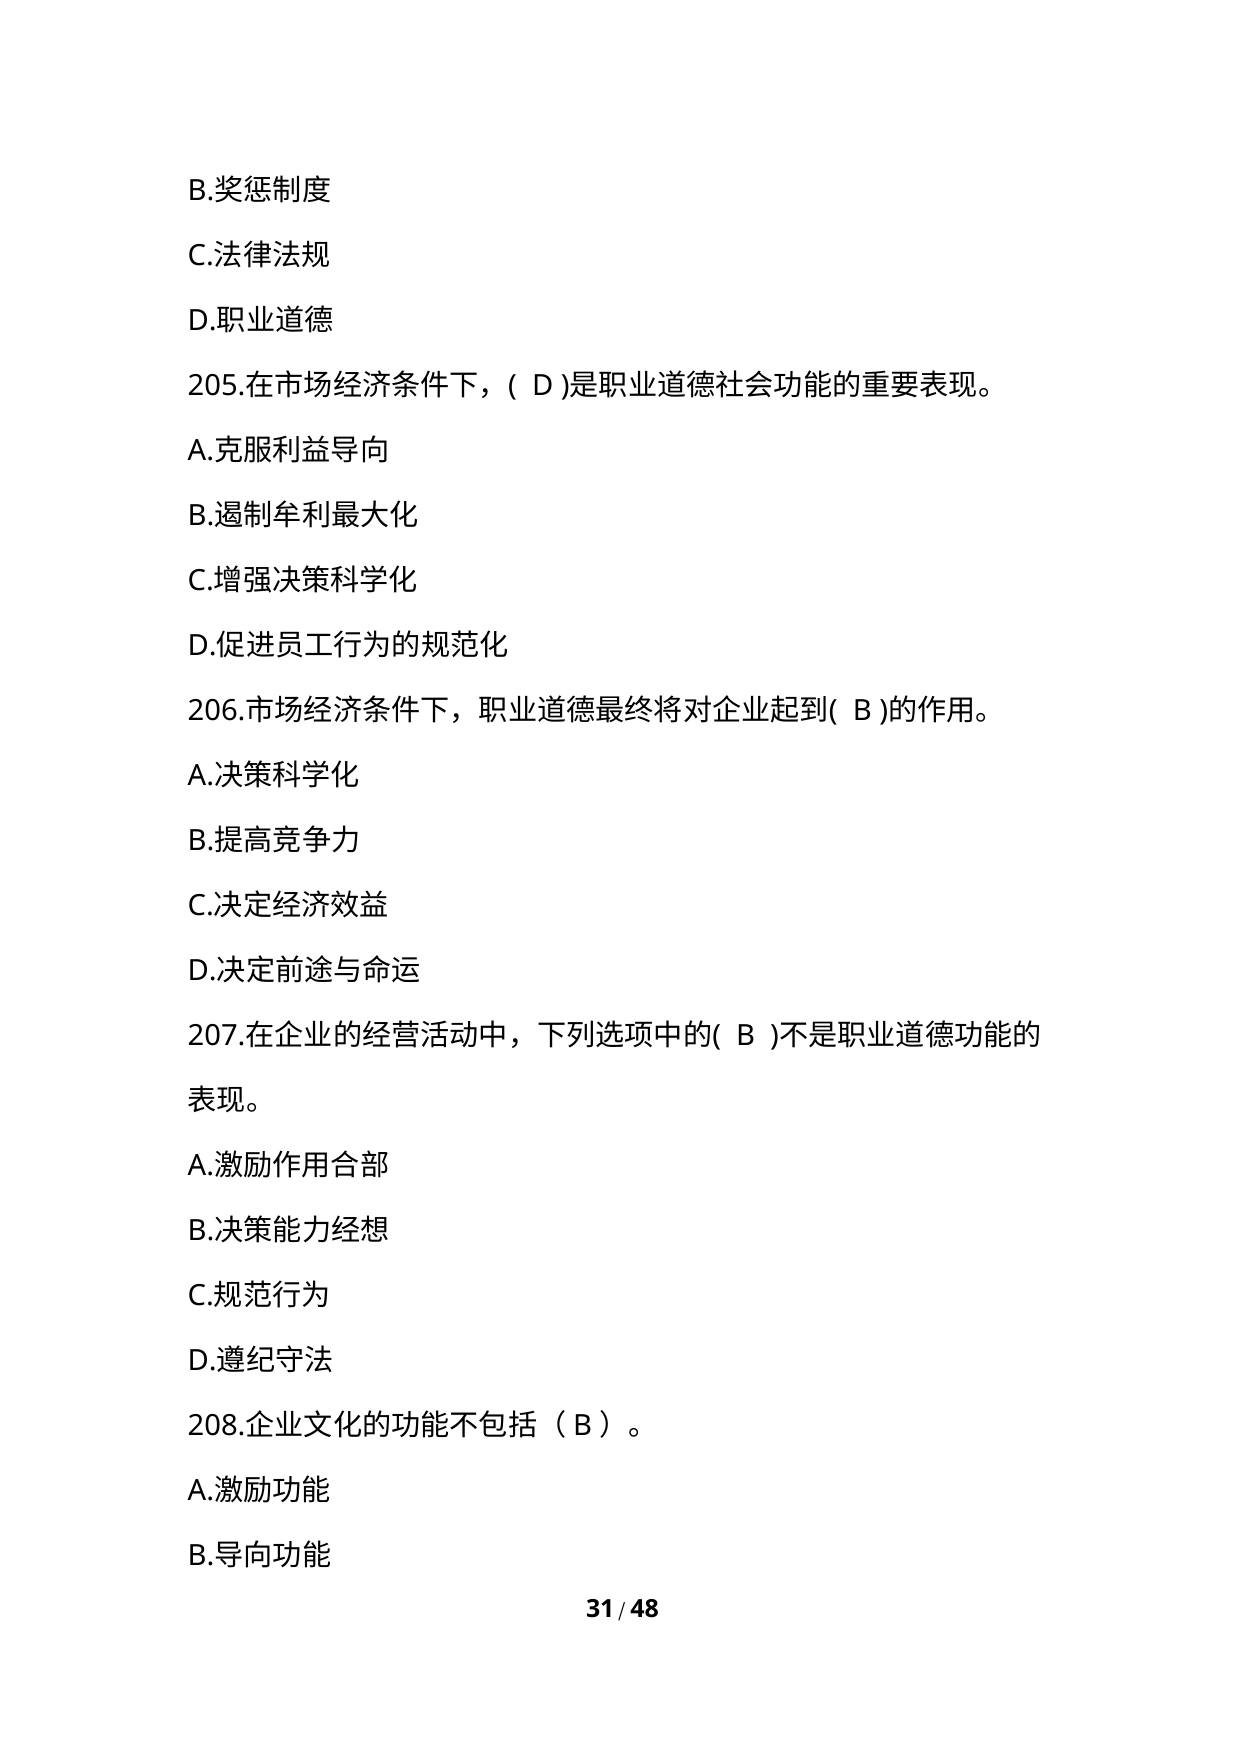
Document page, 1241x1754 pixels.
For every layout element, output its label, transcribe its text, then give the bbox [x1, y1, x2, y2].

text C.增强决策科学化 [187, 546, 1053, 611]
text 207.在企业的经营活动中，下列选项中的( B )不是职业道德功能的表现。 [187, 1001, 1053, 1131]
text B.决策能力经想 [187, 1196, 1053, 1261]
text A.克服利益导向 [187, 416, 1053, 481]
text B.导向功能 [187, 1521, 1053, 1586]
text B.遏制牟利最大化 [187, 481, 1053, 546]
text D.促进员工行为的规范化 [187, 611, 1053, 676]
text B.提高竞争力 [187, 806, 1053, 871]
text B.奖惩制度 [187, 156, 1053, 221]
text A.激励作用合部 [187, 1131, 1053, 1196]
text 206.市场经济条件下，职业道德最终将对企业起到( B )的作用。 [187, 676, 1053, 741]
text D.职业道德 [187, 286, 1053, 351]
text 205.在市场经济条件下，( D )是职业道德社会功能的重要表现。 [187, 351, 1053, 416]
text C.法律法规 [187, 221, 1053, 286]
text A.决策科学化 [187, 741, 1053, 806]
text 208.企业文化的功能不包括（ B ）。 [187, 1391, 1053, 1456]
text D.遵纪守法 [187, 1326, 1053, 1391]
text C.规范行为 [187, 1261, 1053, 1326]
text A.激励功能 [187, 1456, 1053, 1521]
text C.决定经济效益 [187, 871, 1053, 936]
text D.决定前途与命运 [187, 936, 1053, 1001]
